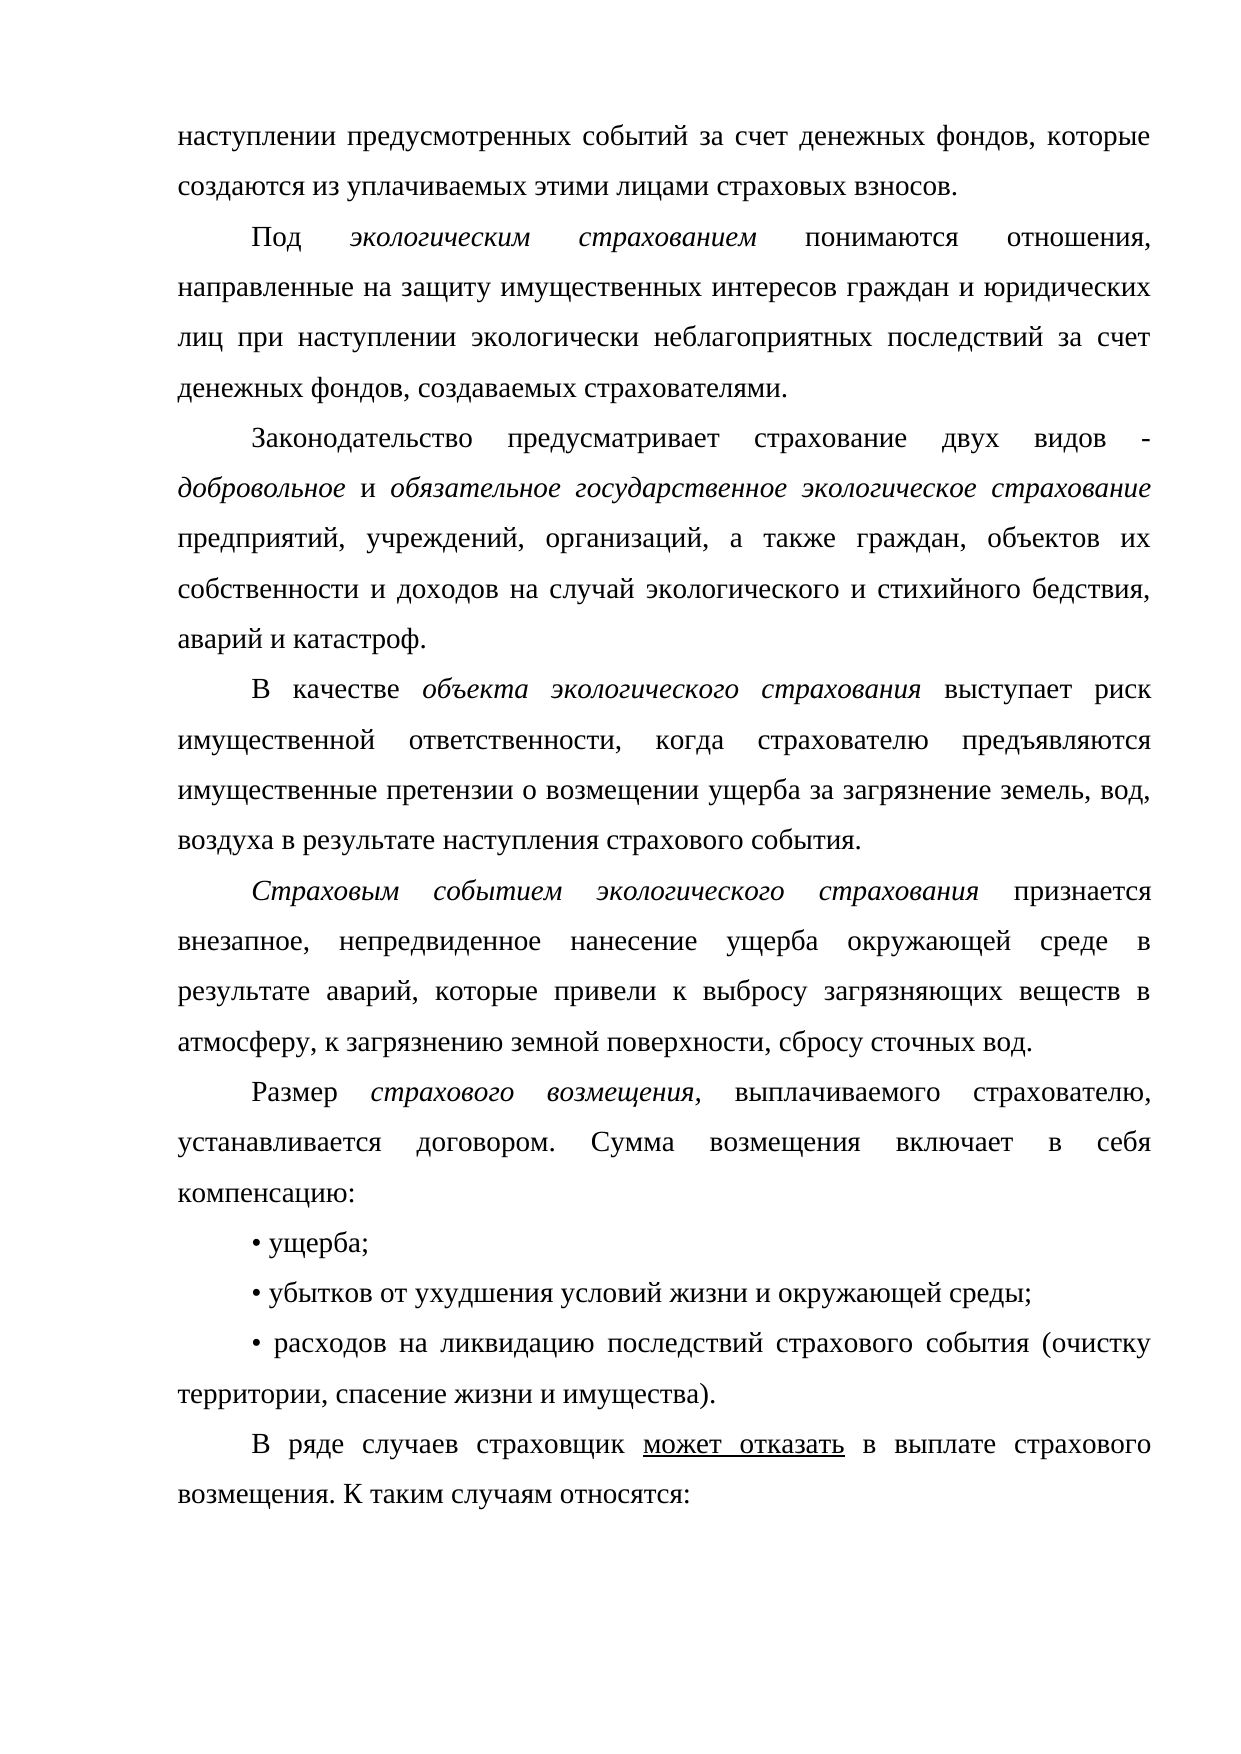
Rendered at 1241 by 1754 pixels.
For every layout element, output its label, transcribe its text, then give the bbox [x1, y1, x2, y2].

text • ущерба; [177, 1225, 1152, 1258]
text Под экологическим страхованием понимаются отношения, направленные на защиту имущественных интересов граждан и юридических лиц при наступлении экологически неблагоприятных последствий за счет денежных фондов, создаваемых страхователями. [177, 219, 1152, 403]
text Размер страхового возмещения, выплачиваемого страхователю, устанавливается договором. Сумма возмещения включает в себя компенсацию: [177, 1074, 1152, 1208]
text В качестве объекта экологического страхования выступает риск имущественной ответственности, когда страхователю предъявляются имущественные претензии о возмещении ущерба за загрязнение земель, вод, воздуха в результате наступления страхового события. [177, 672, 1152, 856]
text Страховым событием экологического страхования признается внезапное, непредвиденное нанесение ущерба окружающей среде в результате аварий, которые привели к выбросу загрязняющих веществ в атмосферу, к загрязнению земной поверхности, сбросу сточных вод. [177, 873, 1152, 1057]
text • убытков от ухудшения условий жизни и окружающей среды; [177, 1275, 1152, 1309]
text В ряде случаев страховщик может отказать в выплате страхового возмещения. К таким случаям относятся: [177, 1426, 1152, 1510]
text • расходов на ликвидацию последствий страхового события (очистку территории, спасение жизни и имущества). [177, 1326, 1152, 1409]
text Законодательство предусматривает страхование двух видов -добровольное и обязательное государственное экологическое страхование предприятий, учреждений, организаций, а также граждан, объектов их собственности и доходов на случай экологического и стихийного бедствия, аварий и катастроф. [177, 420, 1152, 655]
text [177, 118, 1152, 202]
